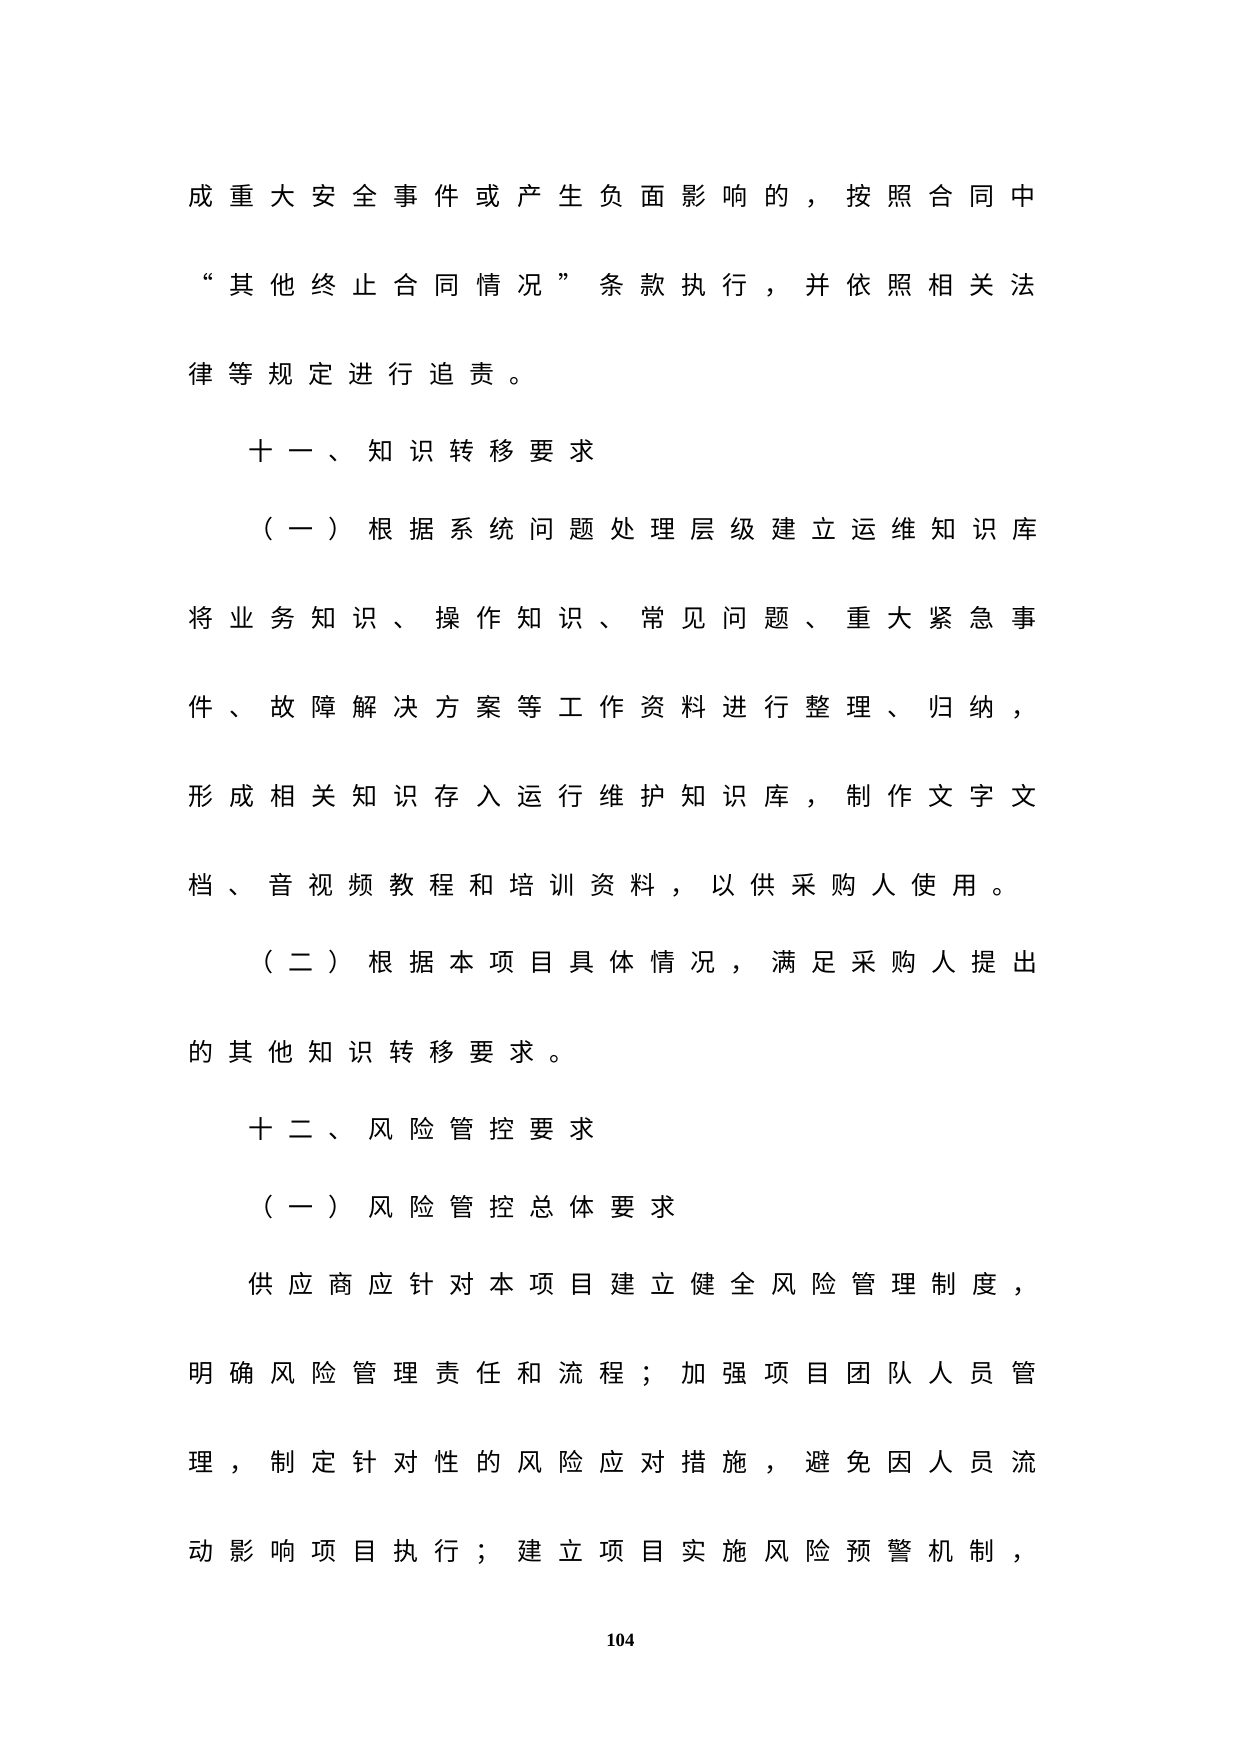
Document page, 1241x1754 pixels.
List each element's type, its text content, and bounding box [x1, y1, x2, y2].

text （一）根据系统问题处理层级建立运维知识库，将业务知识、操作知识、常见问题、重大紧急事件、故障解决方案等工作资料进行整理、归纳，形成相关知识存入运行维护知识库，制作文字文档、音视频教程和培训资料，以供采购人使用。 [188, 498, 1052, 913]
text 十二、风险管控要求 [188, 1098, 1052, 1157]
text （一）风险管控总体要求 [188, 1175, 1052, 1235]
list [188, 164, 1052, 402]
text 十一、知识转移要求 [188, 420, 1052, 479]
text （二）根据本项目具体情况，满足采购人提出的其他知识转移要求。 [188, 931, 1052, 1080]
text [188, 1253, 1052, 1579]
